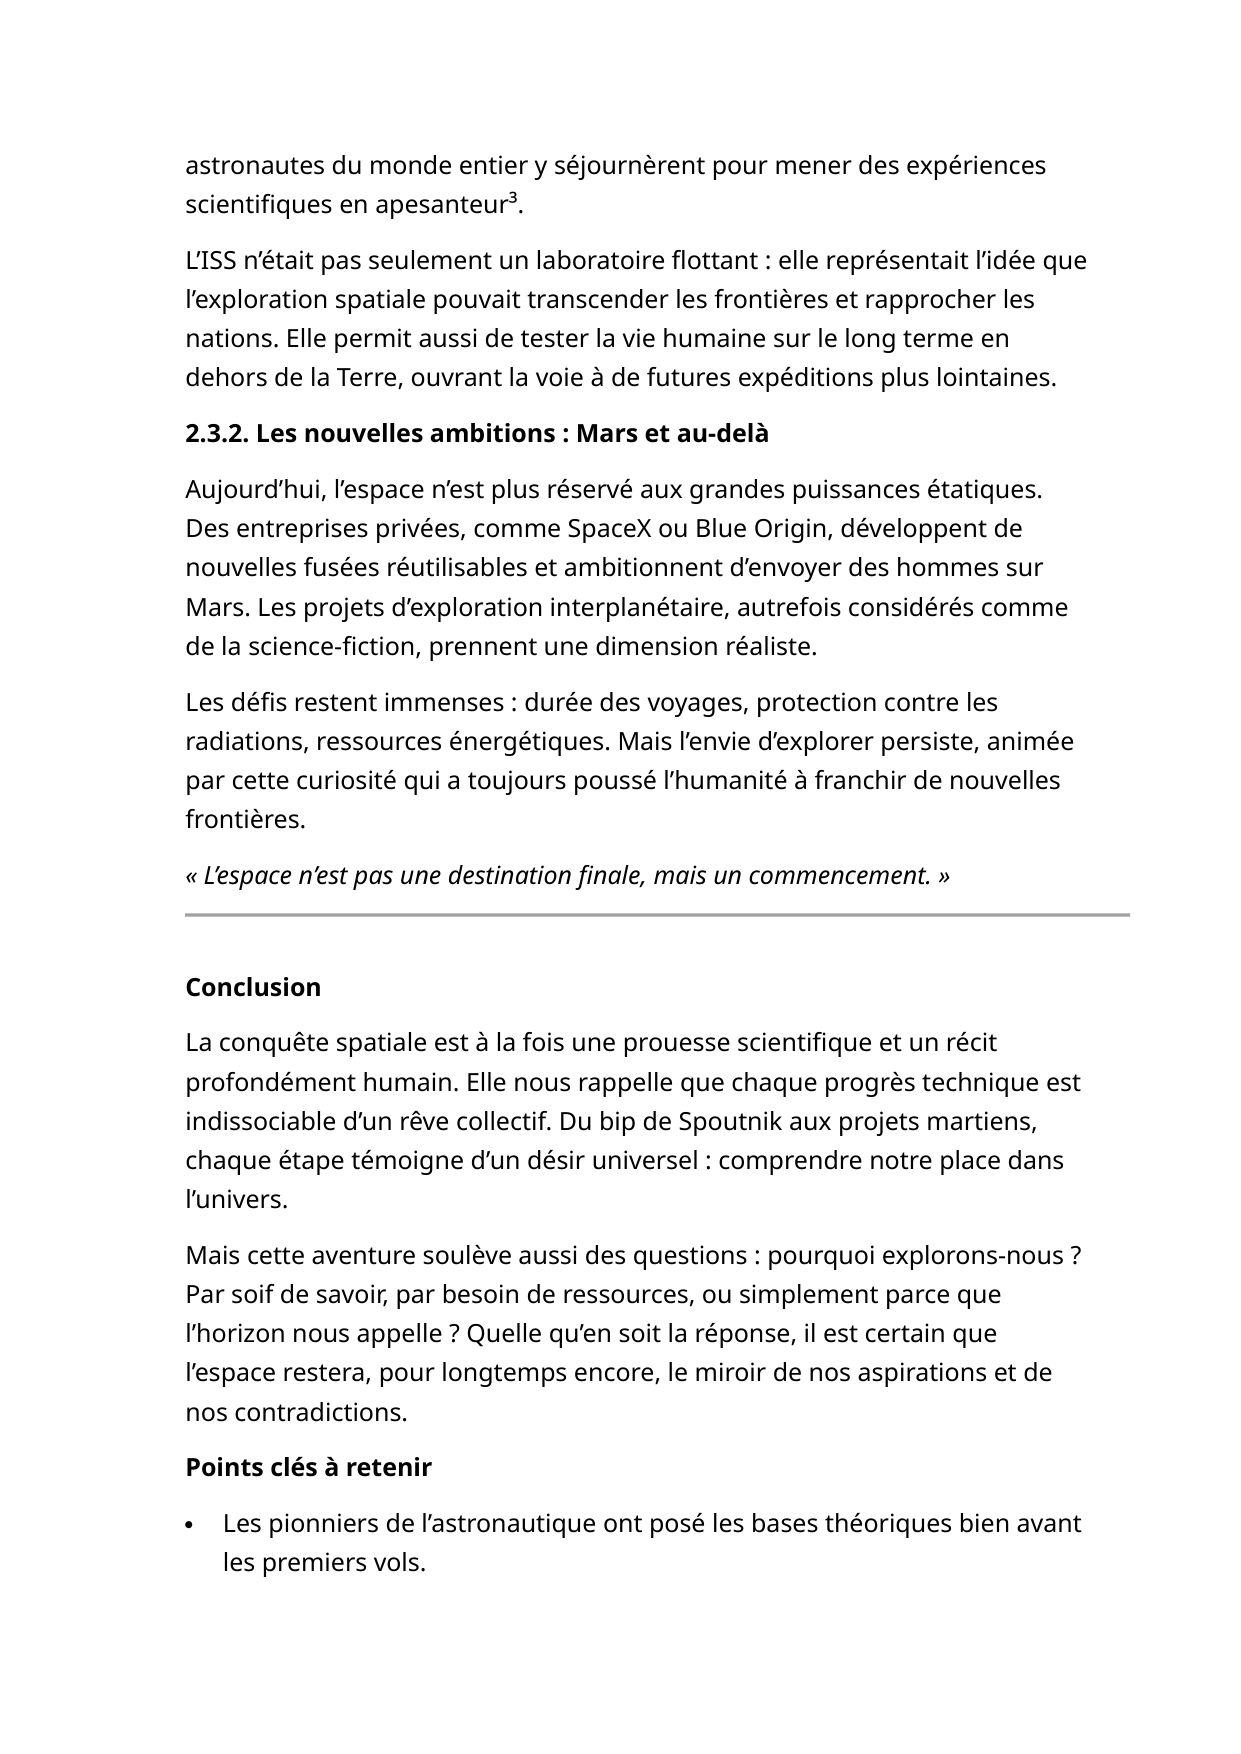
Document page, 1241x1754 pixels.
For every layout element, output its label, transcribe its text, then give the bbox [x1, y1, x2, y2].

text Conclusion [185, 969, 1093, 1003]
text Les défis restent immenses : durée des voyages, protection contre les radiations, ressources énergétiques. Mais l’envie d’explorer persiste, animée par cette curiosité qui a toujours poussé l’humanité à franchir de nouvelles frontières. [185, 684, 1093, 836]
list Les pionniers de l’astronautique ont posé les bases théoriques bien avant les premiers vols. [185, 1506, 1093, 1579]
text Points clés à retenir [185, 1450, 1093, 1484]
text L’ISS n’était pas seulement un laboratoire flottant : elle représentait l’idée que l’exploration spatiale pouvait transcender les frontières et rapprocher les nations. Elle permit aussi de tester la vie humaine sur le long terme en dehors de la Terre, ouvrant la voie à de futures expéditions plus lointaines. [185, 243, 1093, 394]
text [185, 148, 1093, 221]
text La conquête spatiale est à la fois une prouesse scientifique et un récit profondément humain. Elle nous rappelle que chaque progrès technique est indissociable d’un rêve collectif. Du bip de Spoutnik aux projets martiens, chaque étape témoigne d’un désir universel : comprendre notre place dans l’univers. [185, 1025, 1093, 1216]
text 2.3.2. Les nouvelles ambitions : Mars et au-delà [185, 416, 1093, 450]
text Aujourd’hui, l’espace n’est plus réservé aux grandes puissances étatiques. Des entreprises privées, comme SpaceX ou Blue Origin, développent de nouvelles fusées réutilisables et ambitionnent d’envoyer des hommes sur Mars. Les projets d’exploration interplanétaire, autrefois considérés comme de la science-fiction, prennent une dimension réaliste. [185, 472, 1093, 662]
text Mais cette aventure soulève aussi des questions : pourquoi explorons-nous ? Par soif de savoir, par besoin de ressources, ou simplement parce que l’horizon nous appelle ? Quelle qu’en soit la réponse, il est certain que l’espace restera, pour longtemps encore, le miroir de nos aspirations et de nos contradictions. [185, 1238, 1093, 1428]
text « L’espace n’est pas une destination finale, mais un commencement. » [185, 858, 1093, 892]
